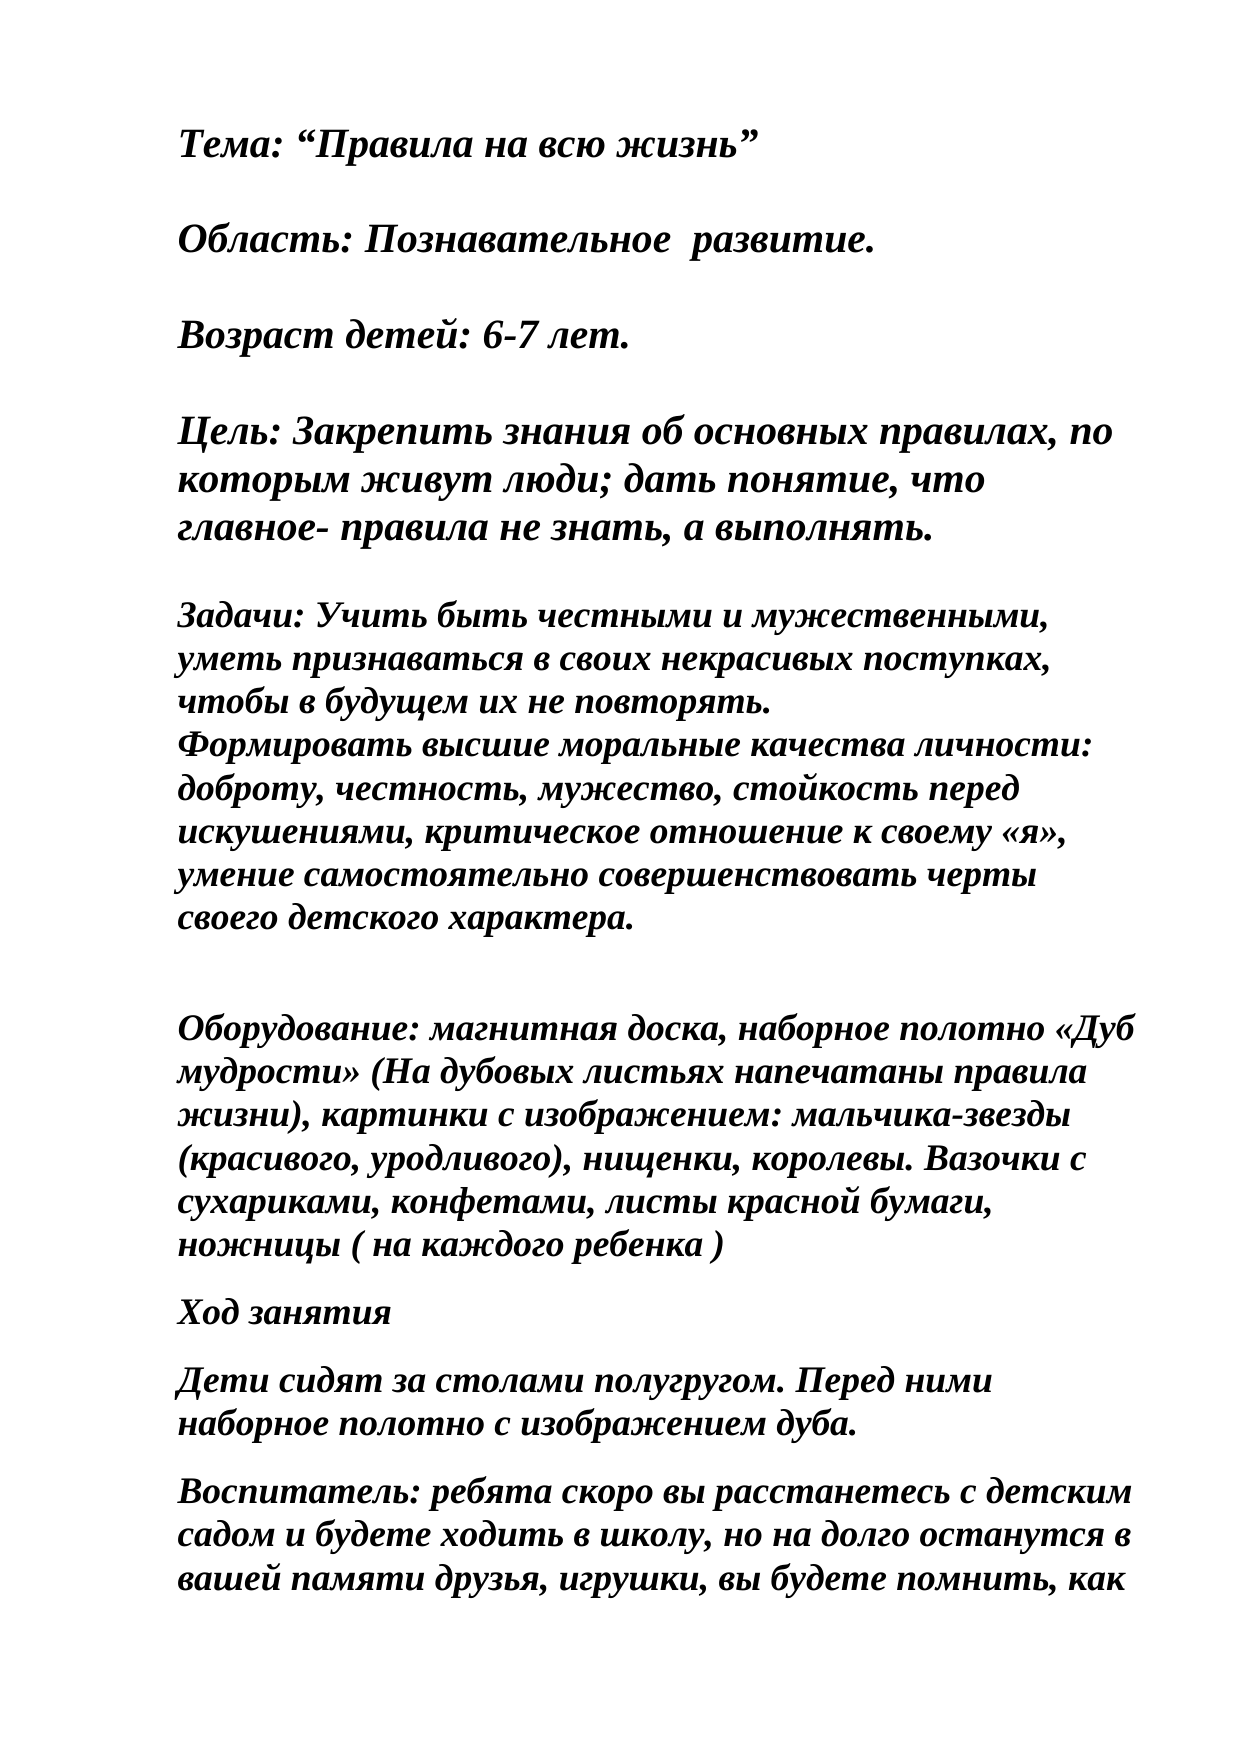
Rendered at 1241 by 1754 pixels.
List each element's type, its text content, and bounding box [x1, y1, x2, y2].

text Оборудование: магнитная доска, наборное полотно «Дуб мудрости» (На дубовых листьях напечатаны правила жизни), картинки с изображением: мальчика-звезды (красивого, уродливого), нищенки, королевы. Вазочки с сухариками, конфетами, листы красной бумаги, ножницы ( на каждого ребенка ) [177, 1006, 1152, 1264]
text Формировать высшие моральные качества личности: доброту, честность, мужество, стойкость перед искушениями, критическое отношение к своему «я», умение самостоятельно совершенствовать черты своего детского характера. [177, 722, 1152, 937]
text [177, 1469, 1152, 1598]
text Дети сидят за столами полугругом. Перед ними наборное полотно с изображением дуба. [177, 1357, 1152, 1444]
text Возраст детей: 6-7 лет. [177, 310, 1152, 358]
text Ход занятия [177, 1289, 1152, 1332]
text Задачи: Учить быть честными и мужественными, уметь признаваться в своих некрасивых поступках, чтобы в будущем их не повторять. [177, 592, 1152, 722]
text Тема: “Правила на всю жизнь” [177, 118, 1152, 166]
text Цель: Закрепить знания об основных правилах, по которым живут люди; дать понятие, что главное- правила не знать, а выполнять. [177, 406, 1152, 549]
text Область: Познавательное развитие. [177, 214, 1152, 262]
